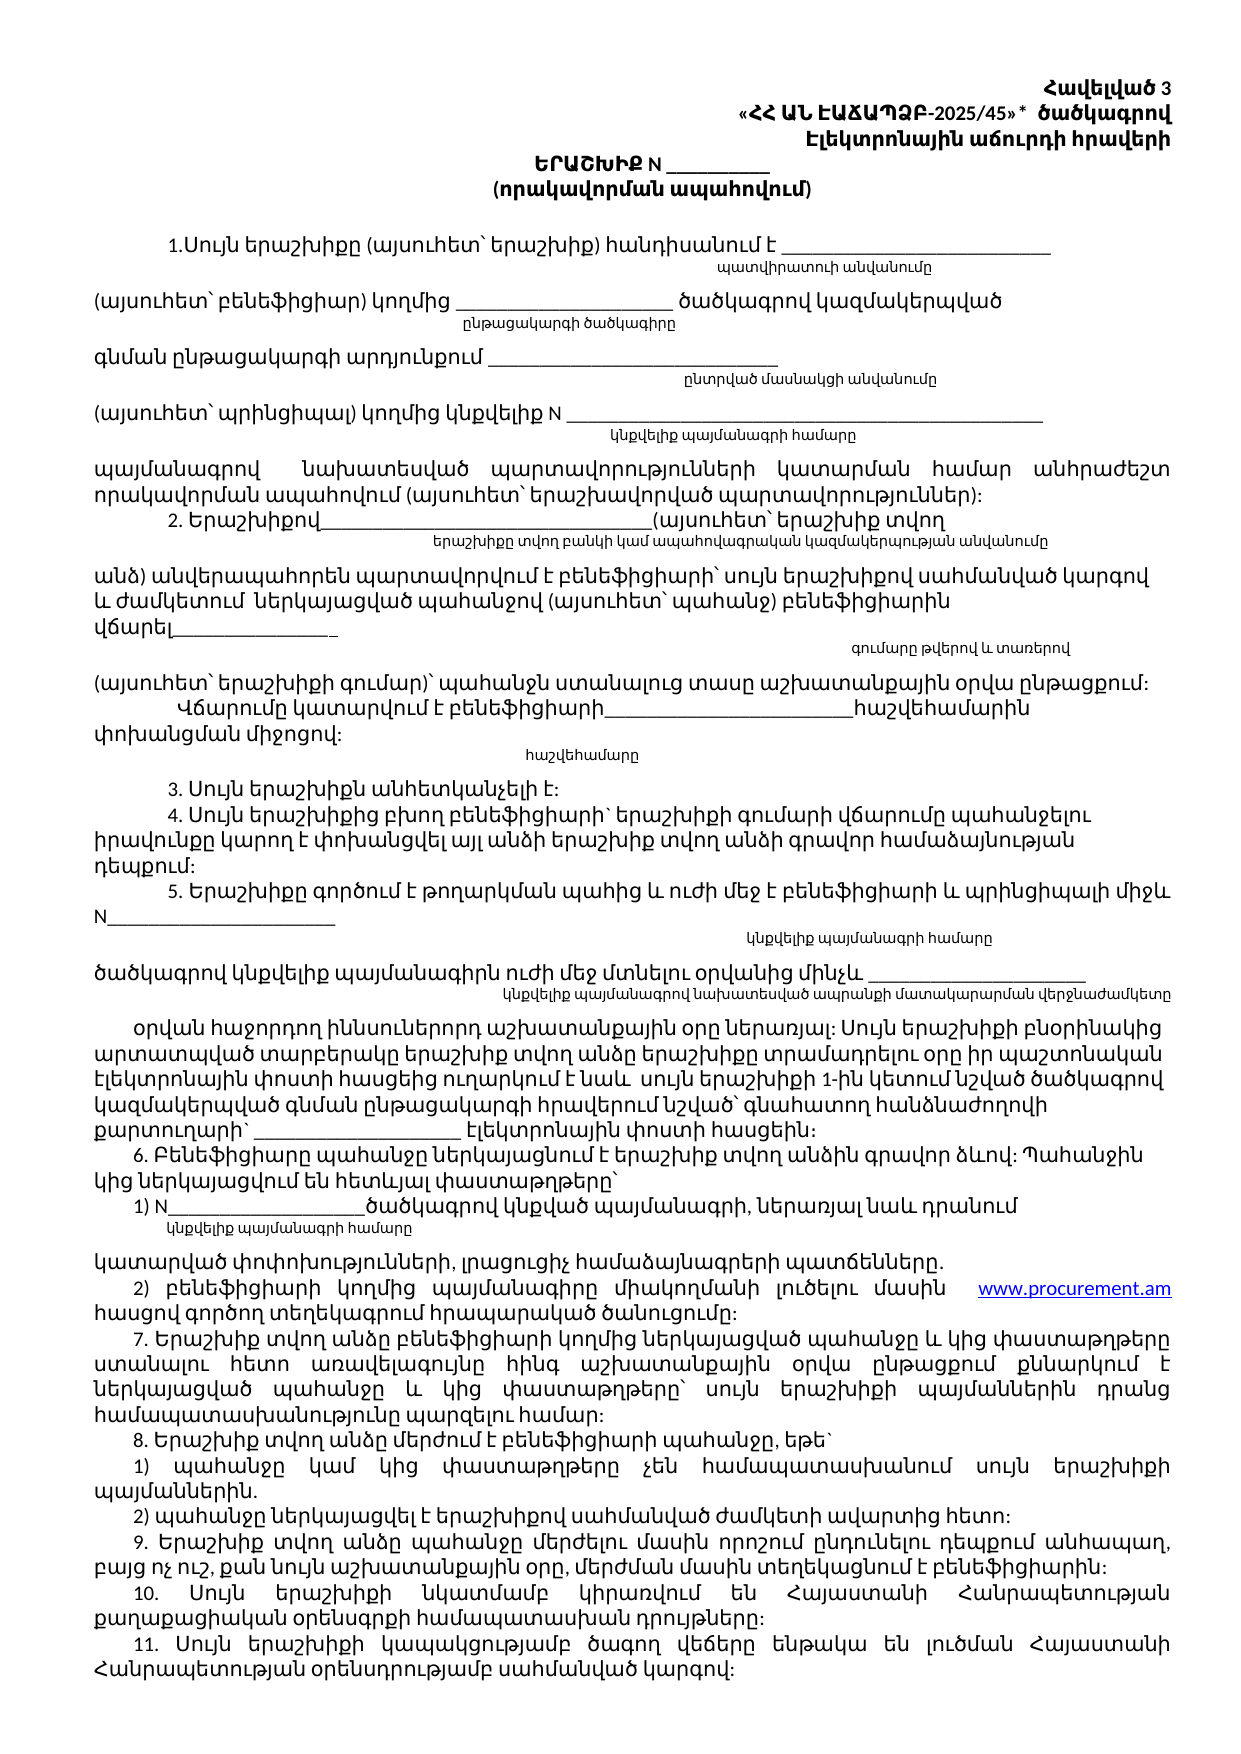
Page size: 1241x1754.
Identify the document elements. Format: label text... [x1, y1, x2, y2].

text 7. Երաշխիք տվող անձը բենեֆիցիարի կողմից ներկայացված պահանջը և կից փաստաթղթերը ստանալու հետո առավելագույնը հինգ աշխատանքային օրվա ընթացքում քննարկում է ներկայացված պահանջը և կից փաստաթղթերը՝ սույն երաշխիքի պայմաններին դրանց համապատասխանությունը պարզելու համար: [94, 1326, 1171, 1427]
text 10. Սույն երաշխիքի նկատմամբ կիրառվում են Հայաստանի Հանրապետության քաղաքացիական օրենսգրքի համապատասխան դրույթները: [94, 1580, 1171, 1631]
text 2. Երաշխիքով________________________________(այսուհետ՝ երաշխիք տվող [94, 507, 1171, 533]
text 1) պահանջը կամ կից փաստաթղթերը չեն համապատասխանում սույն երաշխիքի պայմաններին. [94, 1453, 1171, 1504]
text (այսուհետ՝ երաշխիքի գումար)՝ պահանջն ստանալուց տասը աշխատանքային օրվա ընթացքում: [94, 670, 1171, 695]
text 1) N___________________ծածկագրով կնքված պայմանագրի, ներառյալ նաև դրանում [94, 1193, 1171, 1219]
text պատվիրատուի անվանումը [610, 258, 1171, 288]
text անձ) անվերապահորեն պարտավորվում է բենեֆիցիարի՝ սույն երաշխիքով սահմանված կարգով և ժամկետում ներկայացված պահանջով (այսուհետ՝ պահանջ) բենեֆիցիարին վճարել_______________ [94, 563, 1171, 639]
text Հավելված 3 [94, 75, 1171, 100]
text Վճարումը կատարվում է բենեֆիցիարի________________________հաշվեհամարին փոխանցման միջոցով: [94, 695, 1171, 746]
text ընտրված մասնակցի անվանումը [94, 370, 1171, 400]
text կնքվելիք պայմանագրի համարը [94, 1219, 1171, 1249]
text 2) բենեֆիցիարի կողմից պայմանագիրը միակողմանի լուծելու մասին www.procurement.am հասցով գործող տեղեկագրում հրապարակած ծանուցումը: [94, 1275, 1171, 1326]
text 2) պահանջը ներկայացվել է երաշխիքով սահմանված ժամկետի ավարտից հետո: [94, 1504, 1171, 1529]
text (որակավորման ապահովում) [94, 177, 1171, 202]
text (այսուհետ՝ բենեֆիցիար) կողմից _____________________ ծածկագրով կազմակերպված [94, 288, 1171, 314]
text 3. Սույն երաշխիքն անհետկանչելի է: [94, 777, 1171, 802]
text պայմանագրով նախատեսված պարտավորությունների կատարման համար անհրաժեշտ որակավորման ապահովում (այսուհետ՝ երաշխավորված պարտավորություններ): [94, 456, 1171, 507]
text կնքվելիք պայմանագրի համարը [94, 426, 1171, 456]
text Էլեկտրոնային աճուրդի հրավերի [94, 126, 1171, 151]
text 11. Սույն երաշխիքի կապակցությամբ ծագող վեճերը ենթակա են լուծման Հայաստանի Հանրապետության օրենսդրությամբ սահմանված կարգով: [94, 1631, 1171, 1682]
text «ՀՀ ԱՆ ԷԱՃԱՊՁԲ-2025/45»* ծածկագրով [94, 100, 1171, 126]
text 9. Երաշխիք տվող անձը պահանջը մերժելու մասին որոշում ընդունելու դեպքում անհապաղ, բայց ոչ ուշ, քան նույն աշխատանքային օրը, մերժման մասին տեղեկացնում է բենեֆիցիարին: [94, 1529, 1171, 1580]
text օրվան հաջորդող իննսուներորդ աշխատանքային օրը ներառյալ: Սույն երաշխիքի բնօրինակից արտատպված տարբերակը երաշխիք տվող անձը երաշխիքը տրամադրելու օրը իր պաշտոնական էլեկտրոնային փոստի հասցեից ուղարկում է նաև սույն երաշխիքի 1-ին կետում նշված ծածկագրով կազմակերպված գնման ընթացակարգի հրավերում նշված՝ գնահատող հանձնաժողովի քարտուղարի` ____________________ էլեկտրոնային փոստի հասցեին։ [94, 1016, 1171, 1143]
text կնքվելիք պայմանագրով նախատեսված ապրանքի մատակարարման վերջնաժամկետը [94, 985, 1171, 1016]
text գնման ընթացակարգի արդյունքում ____________________________ [94, 344, 1171, 370]
text 6. Բենեֆիցիարը պահանջը ներկայացնում է երաշխիք տվող անձին գրավոր ձևով: Պահանջին կից ներկայացվում են հետևյալ փաստաթղթերը՝ [94, 1143, 1171, 1193]
text 8. Երաշխիք տվող անձը մերժում է բենեֆիցիարի պահանջը, եթե` [94, 1427, 1171, 1453]
text կնքվելիք պայմանագրի համարը [610, 929, 1171, 960]
text ծածկագրով կնքվելիք պայմանագիրն ուժի մեջ մտնելու օրվանից մինչև _____________________ [94, 960, 1171, 985]
text գումարը թվերով և տառերով [757, 639, 1171, 670]
text 5. Երաշխիքը գործում է թողարկման պահից և ուժի մեջ է բենեֆիցիարի և պրինցիպալի միջև N______________________ [94, 878, 1171, 929]
text 1.Սույն երաշխիքը (այսուհետ՝ երաշխիք) հանդիսանում է __________________________ [94, 233, 1171, 258]
text կատարված փոփոխությունների, լրացուցիչ համաձայնագրերի պատճենները. [94, 1249, 1171, 1275]
text 4. Սույն երաշխիքից բխող բենեֆիցիարի` երաշխիքի գումարի վճարումը պահանջելու իրավունքը կարող է փոխանցվել այլ անձի երաշխիք տվող անձի գրավոր համաձայնության դեպքում: [94, 802, 1171, 878]
text ընթացակարգի ծածկագիրը [94, 314, 1171, 344]
text երաշխիքը տվող բանկի կամ ապահովագրական կազմակերպության անվանումը [94, 533, 1171, 563]
text հաշվեհամարը [167, 746, 1171, 777]
text ԵՐԱՇԽԻՔ N __________ [94, 151, 1171, 177]
text (այսուհետ՝ պրինցիպալ) կողմից կնքվելիք N ______________________________________________ [94, 400, 1171, 426]
